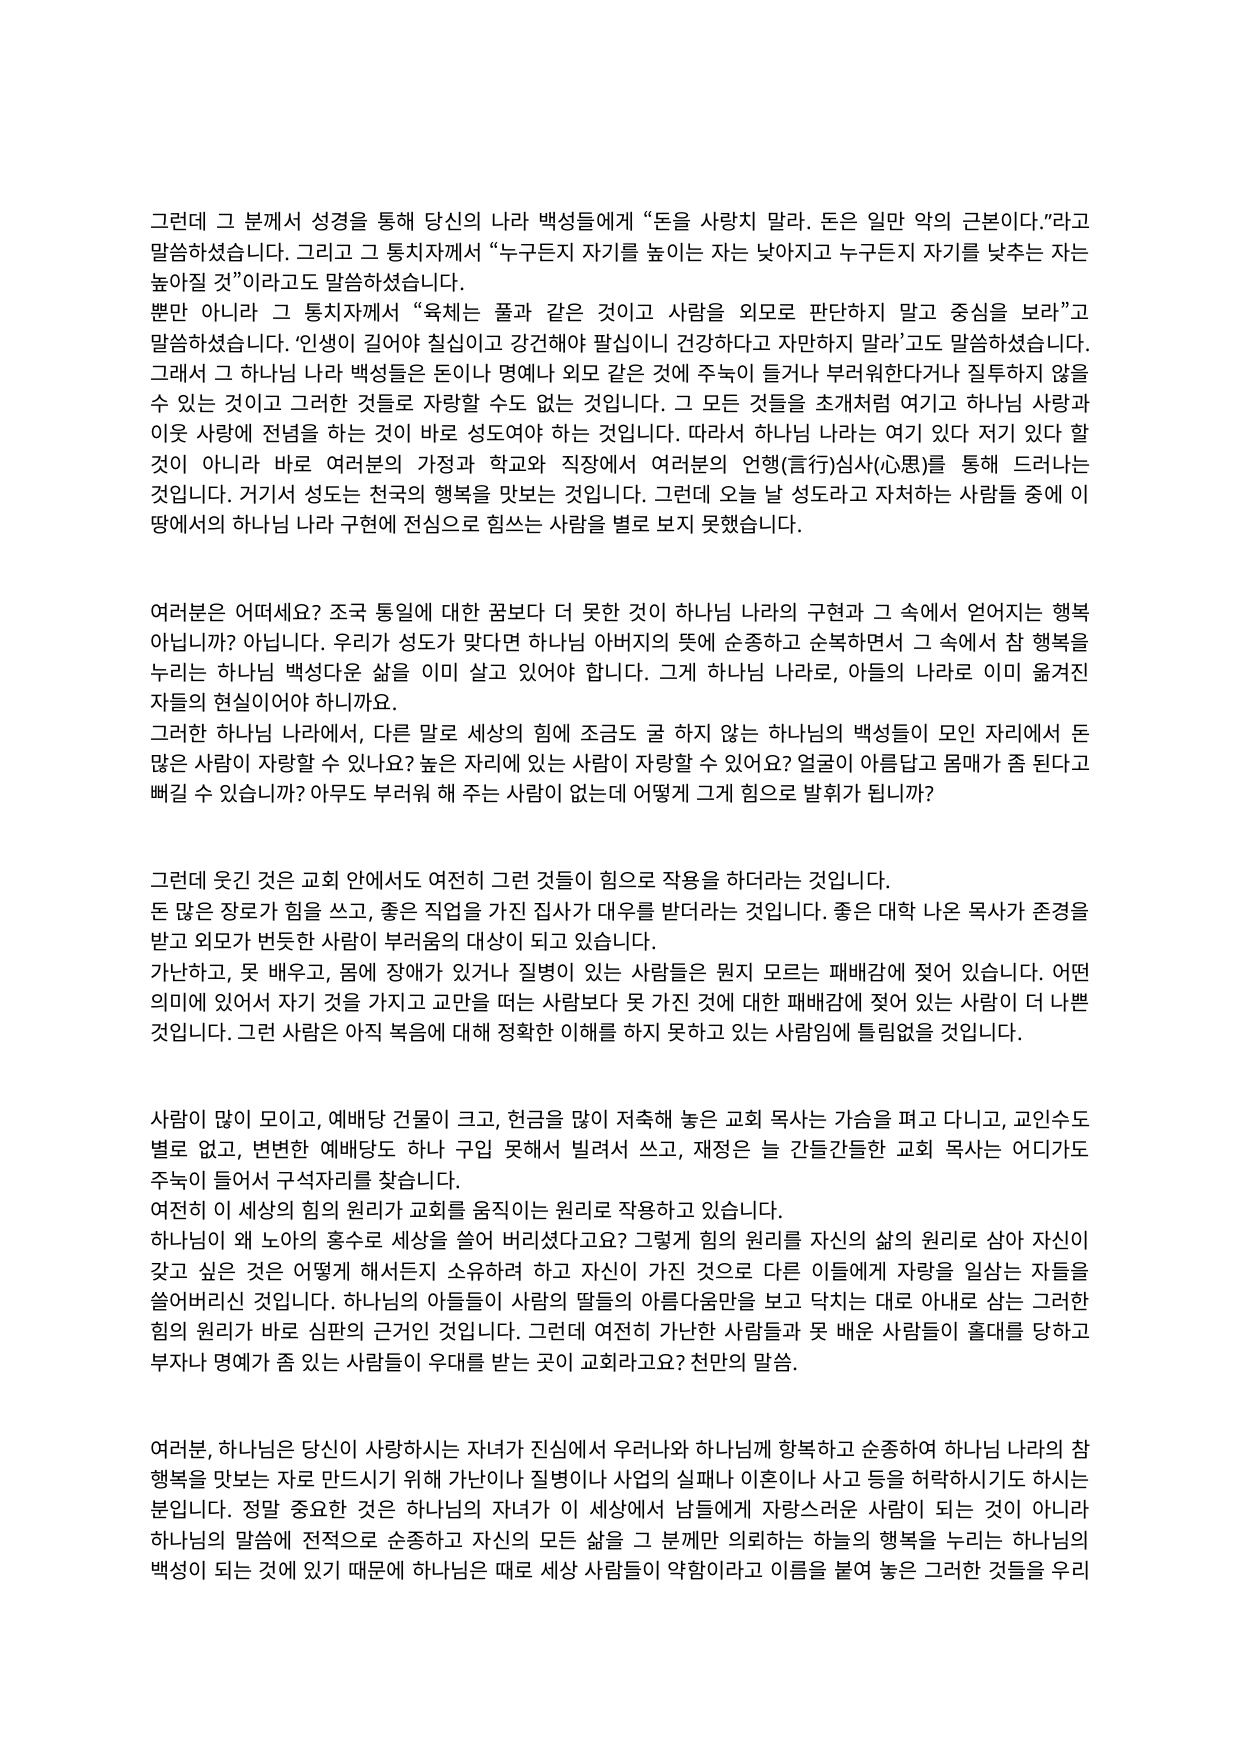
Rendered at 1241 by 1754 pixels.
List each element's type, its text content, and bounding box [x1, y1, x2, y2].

text 여전히 이 세상의 힘의 원리가 교회를 움직이는 원리로 작용하고 있습니다. [150, 1194, 1090, 1225]
text 뿐만 아니라 그 통치자께서 “육체는 풀과 같은 것이고 사람을 외모로 판단하지 말고 중심을 보라”고 말씀하셨습니다. ‘인생이 길어야 칠십이고 강건해야 팔십이니 건강하다고 자만하지 말라’고도 말씀하셨습니다. 그래서 그 하나님 나라 백성들은 돈이나 명예나 외모 같은 것에 주눅이 들거나 부러워한다거나 질투하지 않을 수 있는 것이고 그러한 것들로 자랑할 수도 없는 것입니다. 그 모든 것들을 초개처럼 여기고 하나님 사랑과 이웃 사랑에 전념을 하는 것이 바로 성도여야 하는 것입니다. 따라서 하나님 나라는 여기 있다 저기 있다 할 것이 아니라 바로 여러분의 가정과 학교와 직장에서 여러분의 언행(言行)심사(心思)를 통해 드러나는 것입니다. 거기서 성도는 천국의 행복을 맛보는 것입니다. 그런데 오늘 날 성도라고 자처하는 사람들 중에 이 땅에서의 하나님 나라 구현에 전심으로 힘쓰는 사람을 별로 보지 못했습니다. [150, 297, 1090, 539]
text 여러분은 어떠세요? 조국 통일에 대한 꿈보다 더 못한 것이 하나님 나라의 구현과 그 속에서 얻어지는 행복 아닙니까? 아닙니다. 우리가 성도가 맞다면 하나님 아버지의 뜻에 순종하고 순복하면서 그 속에서 참 행복을 누리는 하나님 백성다운 삶을 이미 살고 있어야 합니다. 그게 하나님 나라로, 아들의 나라로 이미 옮겨진 자들의 현실이어야 하니까요. [150, 596, 1090, 717]
text 그러한 하나님 나라에서, 다른 말로 세상의 힘에 조금도 굴 하지 않는 하나님의 백성들이 모인 자리에서 돈 많은 사람이 자랑할 수 있나요? 높은 자리에 있는 사람이 자랑할 수 있어요? 얼굴이 아름답고 몸매가 좀 된다고 뻐길 수 있습니까? 아무도 부러워 해 주는 사람이 없는데 어떻게 그게 힘으로 발휘가 됩니까? [150, 717, 1090, 808]
text 하나님이 왜 노아의 홍수로 세상을 쓸어 버리셨다고요? 그렇게 힘의 원리를 자신의 삶의 원리로 삼아 자신이 갖고 싶은 것은 어떻게 해서든지 소유하려 하고 자신이 가진 것으로 다른 이들에게 자랑을 일삼는 자들을 쓸어버리신 것입니다. 하나님의 아들들이 사람의 딸들의 아름다움만을 보고 닥치는 대로 아내로 삼는 그러한 힘의 원리가 바로 심판의 근거인 것입니다. 그런데 여전히 가난한 사람들과 못 배운 사람들이 홀대를 당하고 부자나 명예가 좀 있는 사람들이 우대를 받는 곳이 교회라고요? 천만의 말씀. [150, 1225, 1090, 1376]
text 그런데 그 분께서 성경을 통해 당신의 나라 백성들에게 “돈을 사랑치 말라. 돈은 일만 악의 근본이다.”라고 말씀하셨습니다. 그리고 그 통치자께서 “누구든지 자기를 높이는 자는 낮아지고 누구든지 자기를 낮추는 자는 높아질 것”이라고도 말씀하셨습니다. [150, 206, 1090, 297]
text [150, 1433, 1090, 1584]
text 사람이 많이 모이고, 예배당 건물이 크고, 헌금을 많이 저축해 놓은 교회 목사는 가슴을 펴고 다니고, 교인수도 별로 없고, 변변한 예배당도 하나 구입 못해서 빌려서 쓰고, 재정은 늘 간들간들한 교회 목사는 어디가도 주눅이 들어서 구석자리를 찾습니다. [150, 1103, 1090, 1194]
text 돈 많은 장로가 힘을 쓰고, 좋은 직업을 가진 집사가 대우를 받더라는 것입니다. 좋은 대학 나온 목사가 존경을 받고 외모가 번듯한 사람이 부러움의 대상이 되고 있습니다. [150, 895, 1090, 956]
text 그런데 웃긴 것은 교회 안에서도 여전히 그런 것들이 힘으로 작용을 하더라는 것입니다. [150, 865, 1090, 895]
text 가난하고, 못 배우고, 몸에 장애가 있거나 질병이 있는 사람들은 뭔지 모르는 패배감에 젖어 있습니다. 어떤 의미에 있어서 자기 것을 가지고 교만을 떠는 사람보다 못 가진 것에 대한 패배감에 젖어 있는 사람이 더 나쁜 것입니다. 그런 사람은 아직 복음에 대해 정확한 이해를 하지 못하고 있는 사람임에 틀림없을 것입니다. [150, 956, 1090, 1047]
